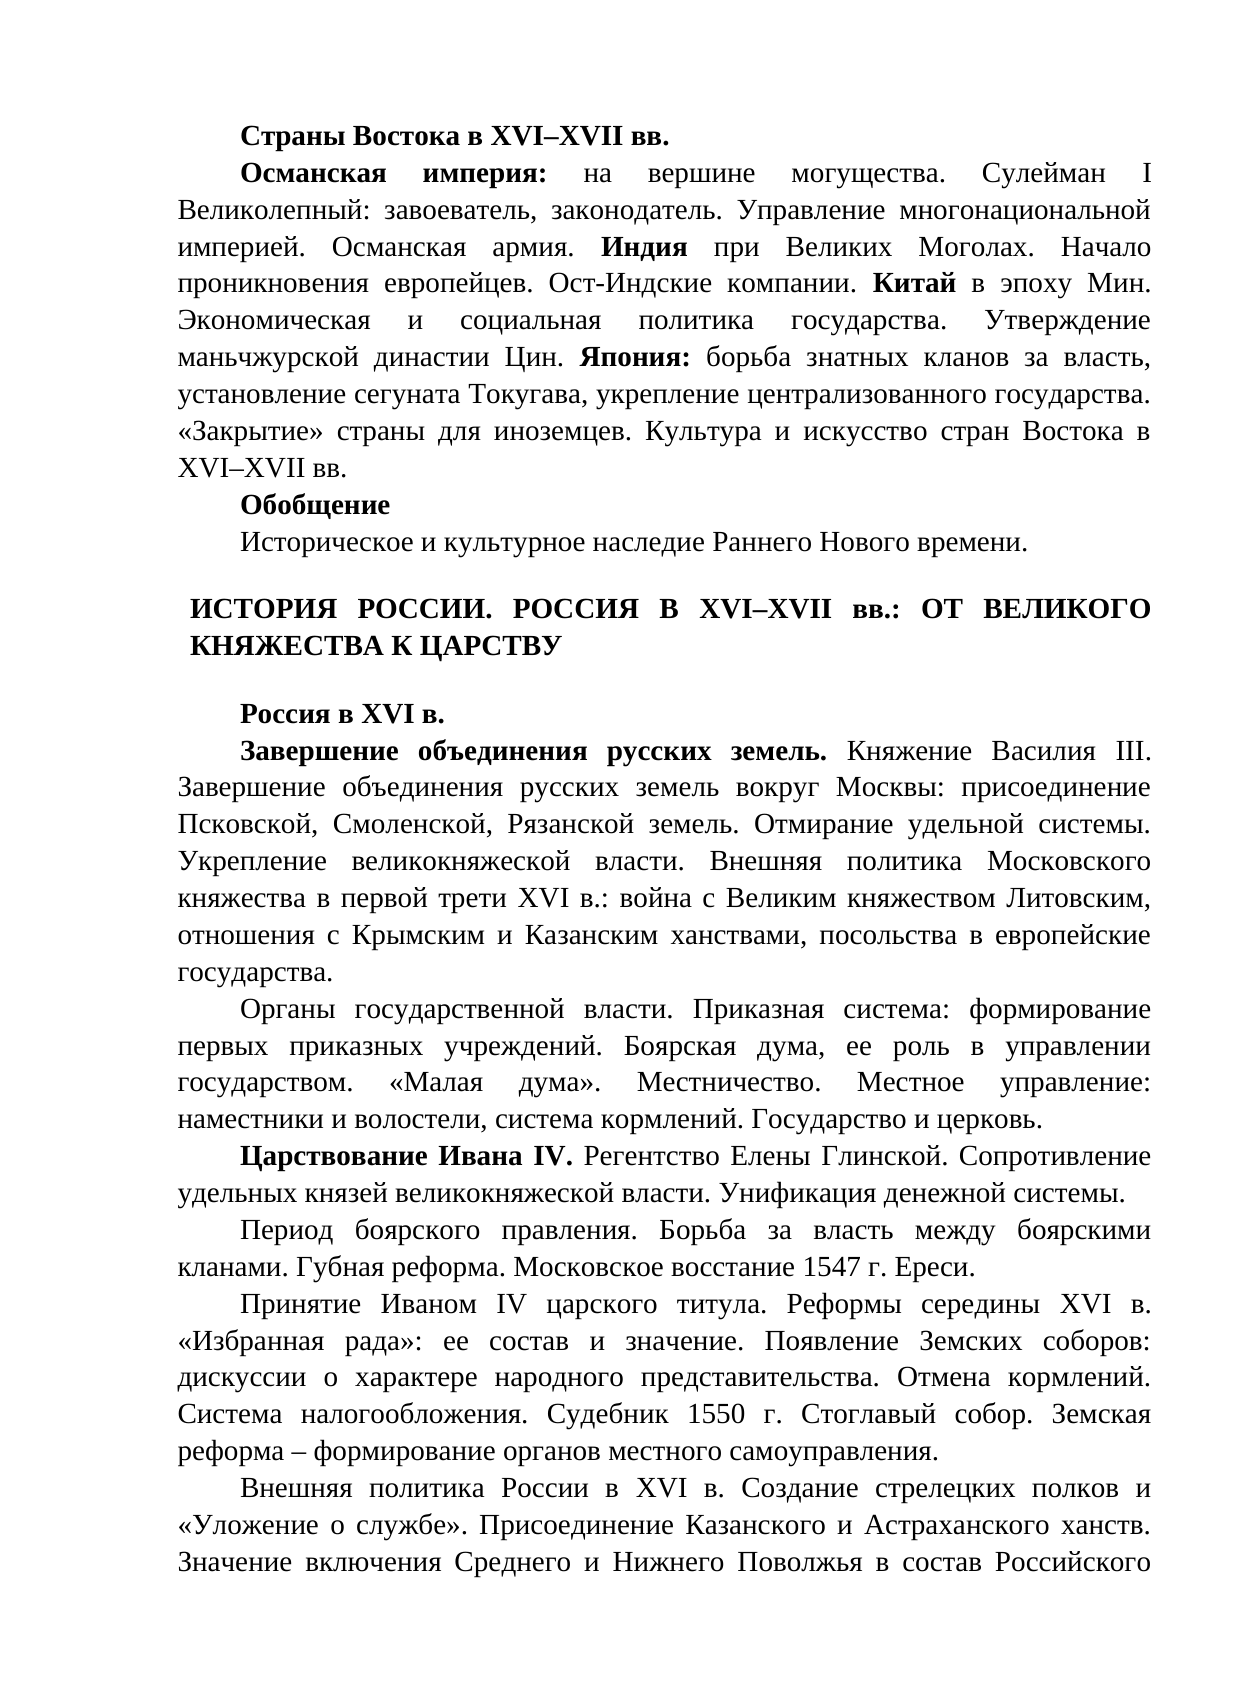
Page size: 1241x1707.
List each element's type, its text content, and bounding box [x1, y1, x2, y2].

text Османская империя: на вершине могущества. Сулейман I Великолепный: завоеватель, законодатель. Управление многонациональной империей. Османская армия. Индия при Великих Моголах. Начало проникновения европейцев. Ост-Индские компании. Китай в эпоху Мин. Экономическая и социальная политика государства. Утверждение маньчжурской династии Цин. Япония: борьба знатных кланов за власть, установление сегуната Токугава, укрепление централизованного государства. «Закрытие» страны для иноземцев. Культура и искусство стран Востока в XVI–XVII вв. [177, 155, 1152, 483]
text Завершение объединения русских земель. Княжение Василия III. Завершение объединения русских земель вокруг Москвы: присоединение Псковской, Смоленской, Рязанской земель. Отмирание удельной системы. Укрепление великокняжеской власти. Внешняя политика Московского княжества в первой трети XVI в.: война с Великим княжеством Литовским, отношения с Крымским и Казанским ханствами, посольства в европейские государства. [177, 733, 1152, 987]
text Органы государственной власти. Приказная система: формирование первых приказных учреждений. Боярская дума, ее роль в управлении государством. «Малая дума». Местничество. Местное управление: наместники и волостели, система кормлений. Государство и церковь. [177, 991, 1152, 1135]
text Обобщение [177, 487, 1152, 520]
text Историческое и культурное наследие Раннего Нового времени. [177, 524, 1152, 557]
text Период боярского правления. Борьба за власть между боярскими кланами. Губная реформа. Московское восстание 1547 г. Ереси. [177, 1212, 1152, 1282]
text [177, 1470, 1152, 1577]
text Принятие Иваном IV царского титула. Реформы середины XVI в. «Избранная рада»: ее состав и значение. Появление Земских соборов: дискуссии о характере народного представительства. Отмена кормлений. Система налогообложения. Судебник 1550 г. Стоглавый собор. Земская реформа – формирование органов местного самоуправления. [177, 1286, 1152, 1467]
text Страны Востока в XVI–XVII вв. [177, 118, 1152, 152]
text ИСТОРИЯ РОССИИ. РОССИЯ В XVI–XVII вв.: ОТ ВЕЛИКОГО КНЯЖЕСТВА К ЦАРСТВУ [190, 591, 1152, 662]
text Царствование Ивана IV. Регентство Елены Глинской. Сопротивление удельных князей великокняжеской власти. Унификация денежной системы. [177, 1138, 1152, 1209]
text Россия в XVI в. [177, 696, 1152, 729]
